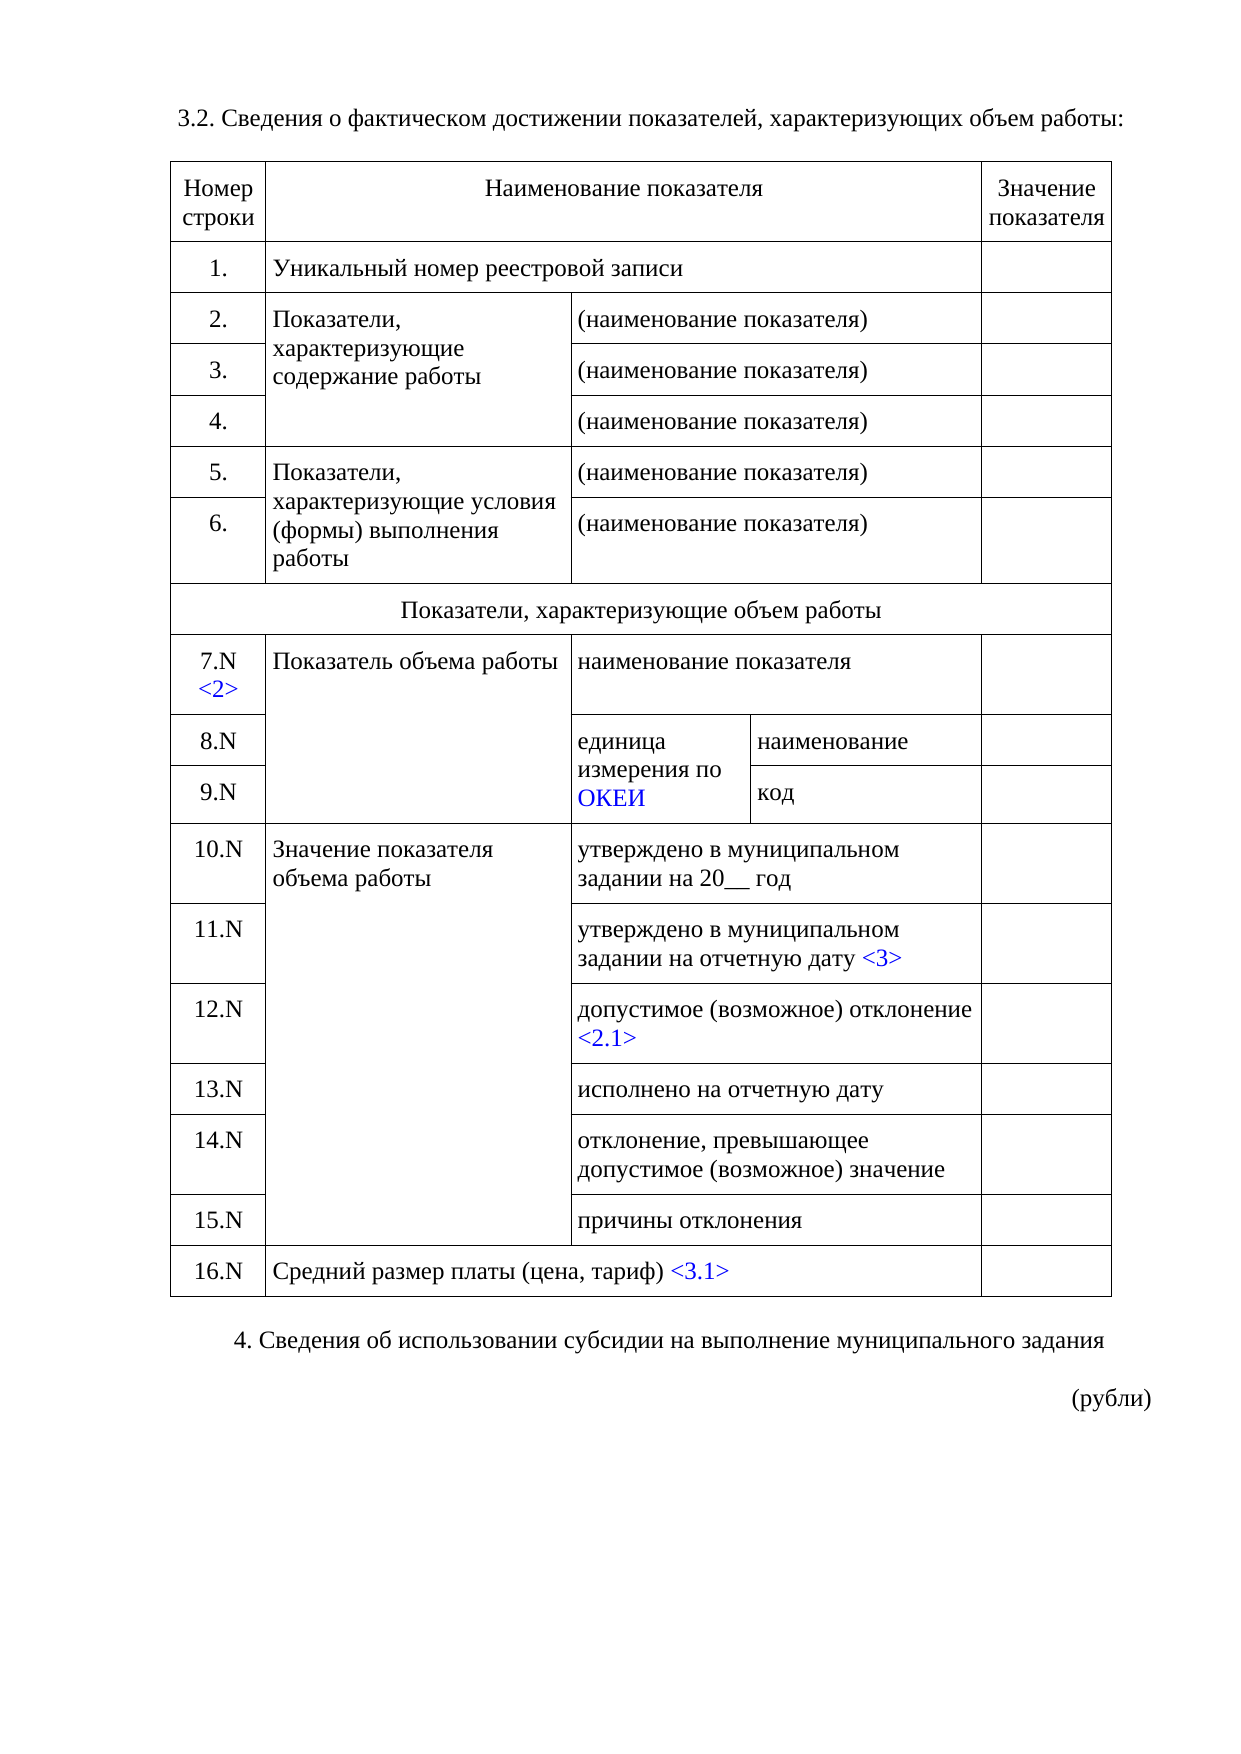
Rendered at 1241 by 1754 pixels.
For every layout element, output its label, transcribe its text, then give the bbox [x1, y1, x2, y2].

table_cell 9.N [171, 766, 265, 823]
table_cell (наименование показателя) [572, 396, 981, 446]
table_cell [982, 715, 1111, 765]
table_cell (наименование показателя) [572, 498, 981, 583]
table_cell [982, 1195, 1111, 1244]
table_cell 14.N [171, 1115, 265, 1193]
table_cell (наименование показателя) [572, 447, 981, 497]
table_cell Показатели, характеризующие содержание работы [266, 293, 571, 446]
table_cell единица измерения по ОКЕИ [572, 715, 750, 823]
table_cell 8.N [171, 715, 265, 765]
table_cell 1. [171, 242, 265, 292]
table_cell Показатель объема работы [266, 635, 571, 823]
table_cell [982, 293, 1111, 343]
table_cell отклонение, превышающее допустимое (возможное) значение [572, 1115, 981, 1193]
table_cell [982, 824, 1111, 903]
table_cell наименование [751, 715, 981, 765]
table_cell [982, 635, 1111, 714]
table_cell допустимое (возможное) отклонение <2.1> [572, 984, 981, 1062]
table_cell наименование показателя [572, 635, 981, 714]
text 3.2. Сведения о фактическом достижении показателей, характеризующих объем работы: [177, 103, 1152, 132]
table_cell Показатели, характеризующие условия (формы) выполнения работы [266, 447, 571, 583]
table_cell исполнено на отчетную дату [572, 1064, 981, 1113]
table_cell [982, 766, 1111, 823]
table_cell [982, 1064, 1111, 1113]
table_cell 12.N [171, 984, 265, 1062]
table_cell (наименование показателя) [572, 344, 981, 394]
text 4. Сведения об использовании субсидии на выполнение муниципального задания [177, 1326, 1152, 1354]
table_cell 13.N [171, 1064, 265, 1113]
table_cell [982, 344, 1111, 394]
table_cell [982, 1115, 1111, 1193]
table_cell [982, 984, 1111, 1062]
table_cell 15.N [171, 1195, 265, 1244]
table_cell Средний размер платы (цена, тариф) <3.1> [266, 1246, 981, 1296]
table_cell [982, 904, 1111, 982]
text (рубли) [177, 1383, 1152, 1412]
table_cell Значение показателя объема работы [266, 824, 571, 1244]
table_header Значение показателя [982, 162, 1111, 241]
table_cell 2. [171, 293, 265, 343]
table_cell утверждено в муниципальном задании на отчетную дату <3> [572, 904, 981, 982]
table_cell 5. [171, 447, 265, 497]
table_cell утверждено в муниципальном задании на 20__ год [572, 824, 981, 903]
table_cell 3. [171, 344, 265, 394]
table_cell [982, 1246, 1111, 1296]
table_cell [982, 242, 1111, 292]
table_cell код [751, 766, 981, 823]
table_cell Показатели, характеризующие объем работы [171, 584, 1111, 634]
table_cell 16.N [171, 1246, 265, 1296]
table_cell [982, 396, 1111, 446]
table_cell 10.N [171, 824, 265, 903]
table_cell причины отклонения [572, 1195, 981, 1244]
table_cell [982, 447, 1111, 497]
table_cell [982, 498, 1111, 583]
table_header Номер строки [171, 162, 265, 241]
table_cell (наименование показателя) [572, 293, 981, 343]
table_cell 7.N <2> [171, 635, 265, 714]
table_header Наименование показателя [266, 162, 981, 241]
table_cell Уникальный номер реестровой записи [266, 242, 981, 292]
table_cell 6. [171, 498, 265, 583]
table_cell 11.N [171, 904, 265, 982]
table_cell 4. [171, 396, 265, 446]
